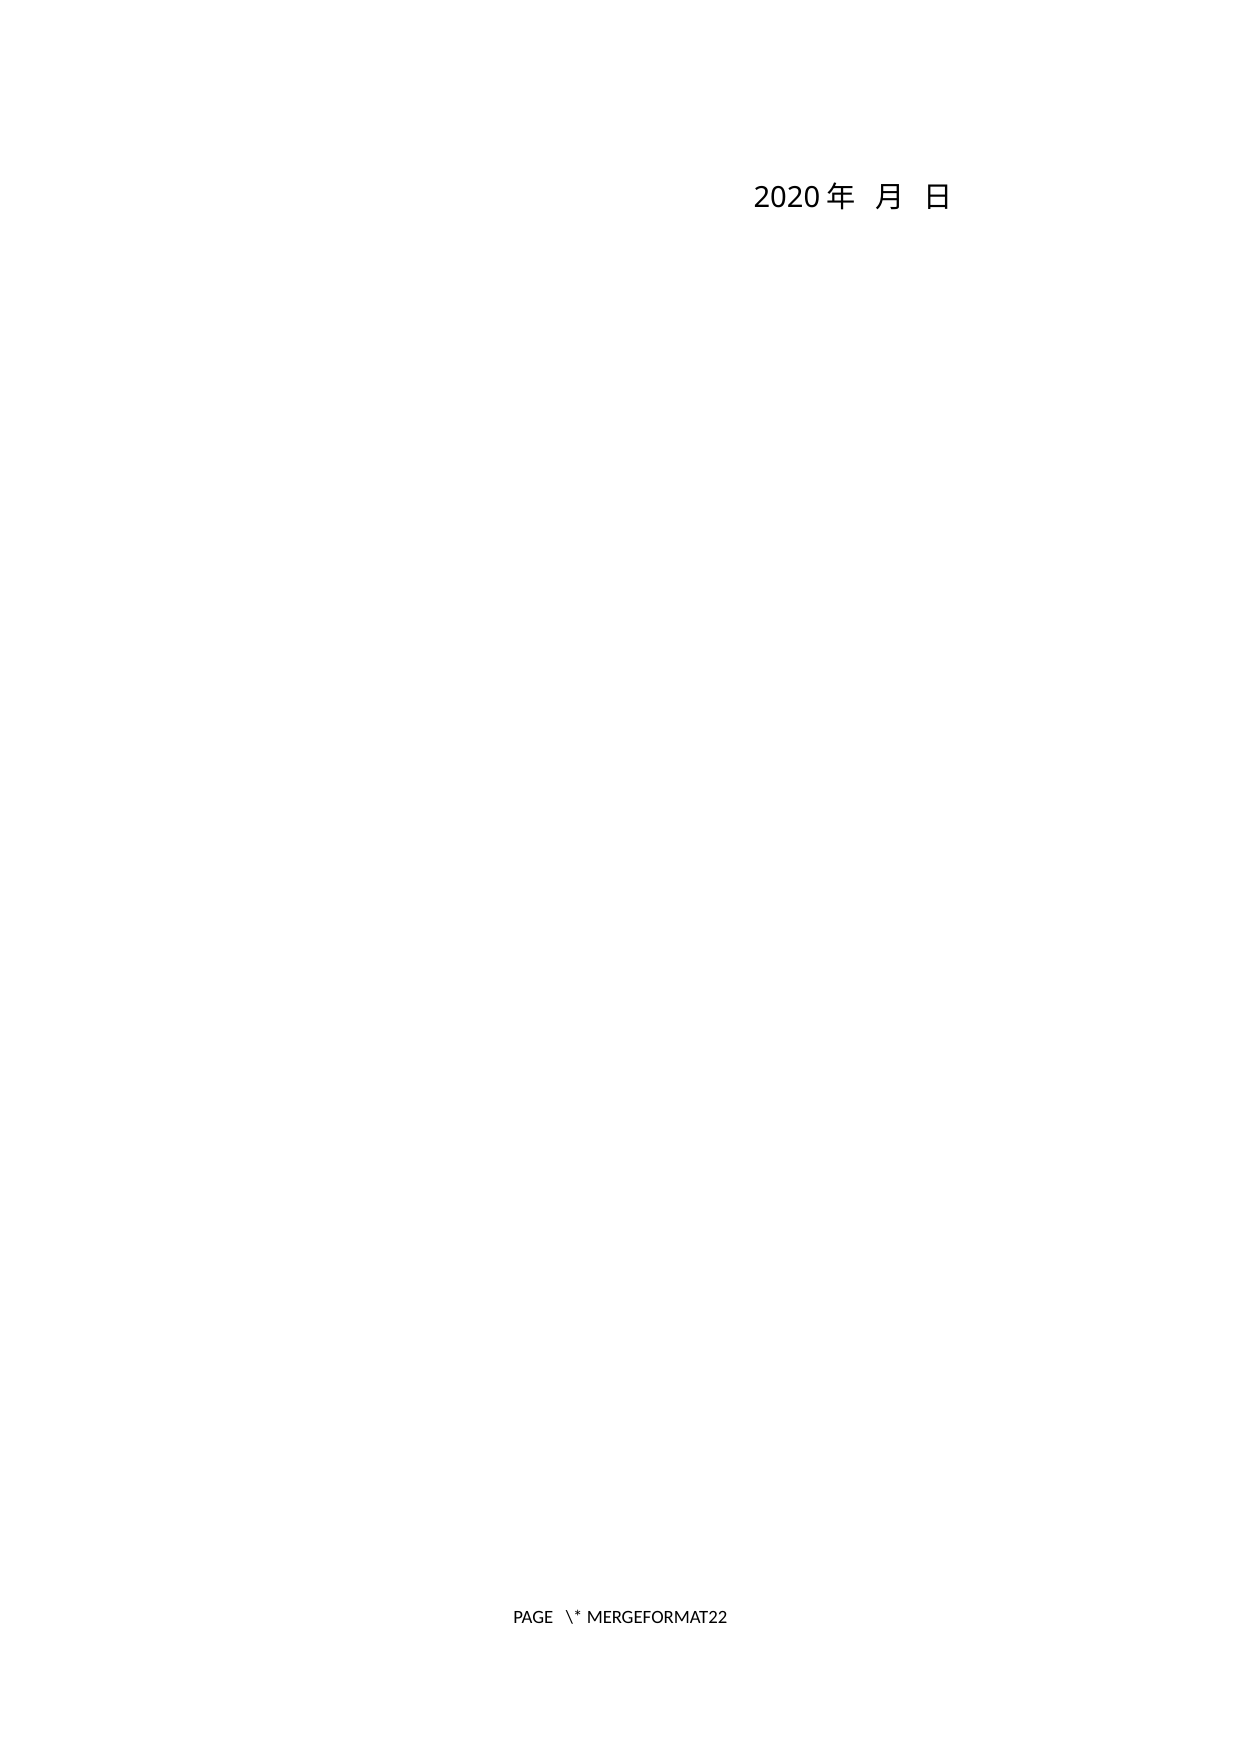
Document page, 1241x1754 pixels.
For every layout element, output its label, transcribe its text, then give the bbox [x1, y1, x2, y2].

text 2020年 月 日 [187, 162, 1053, 227]
